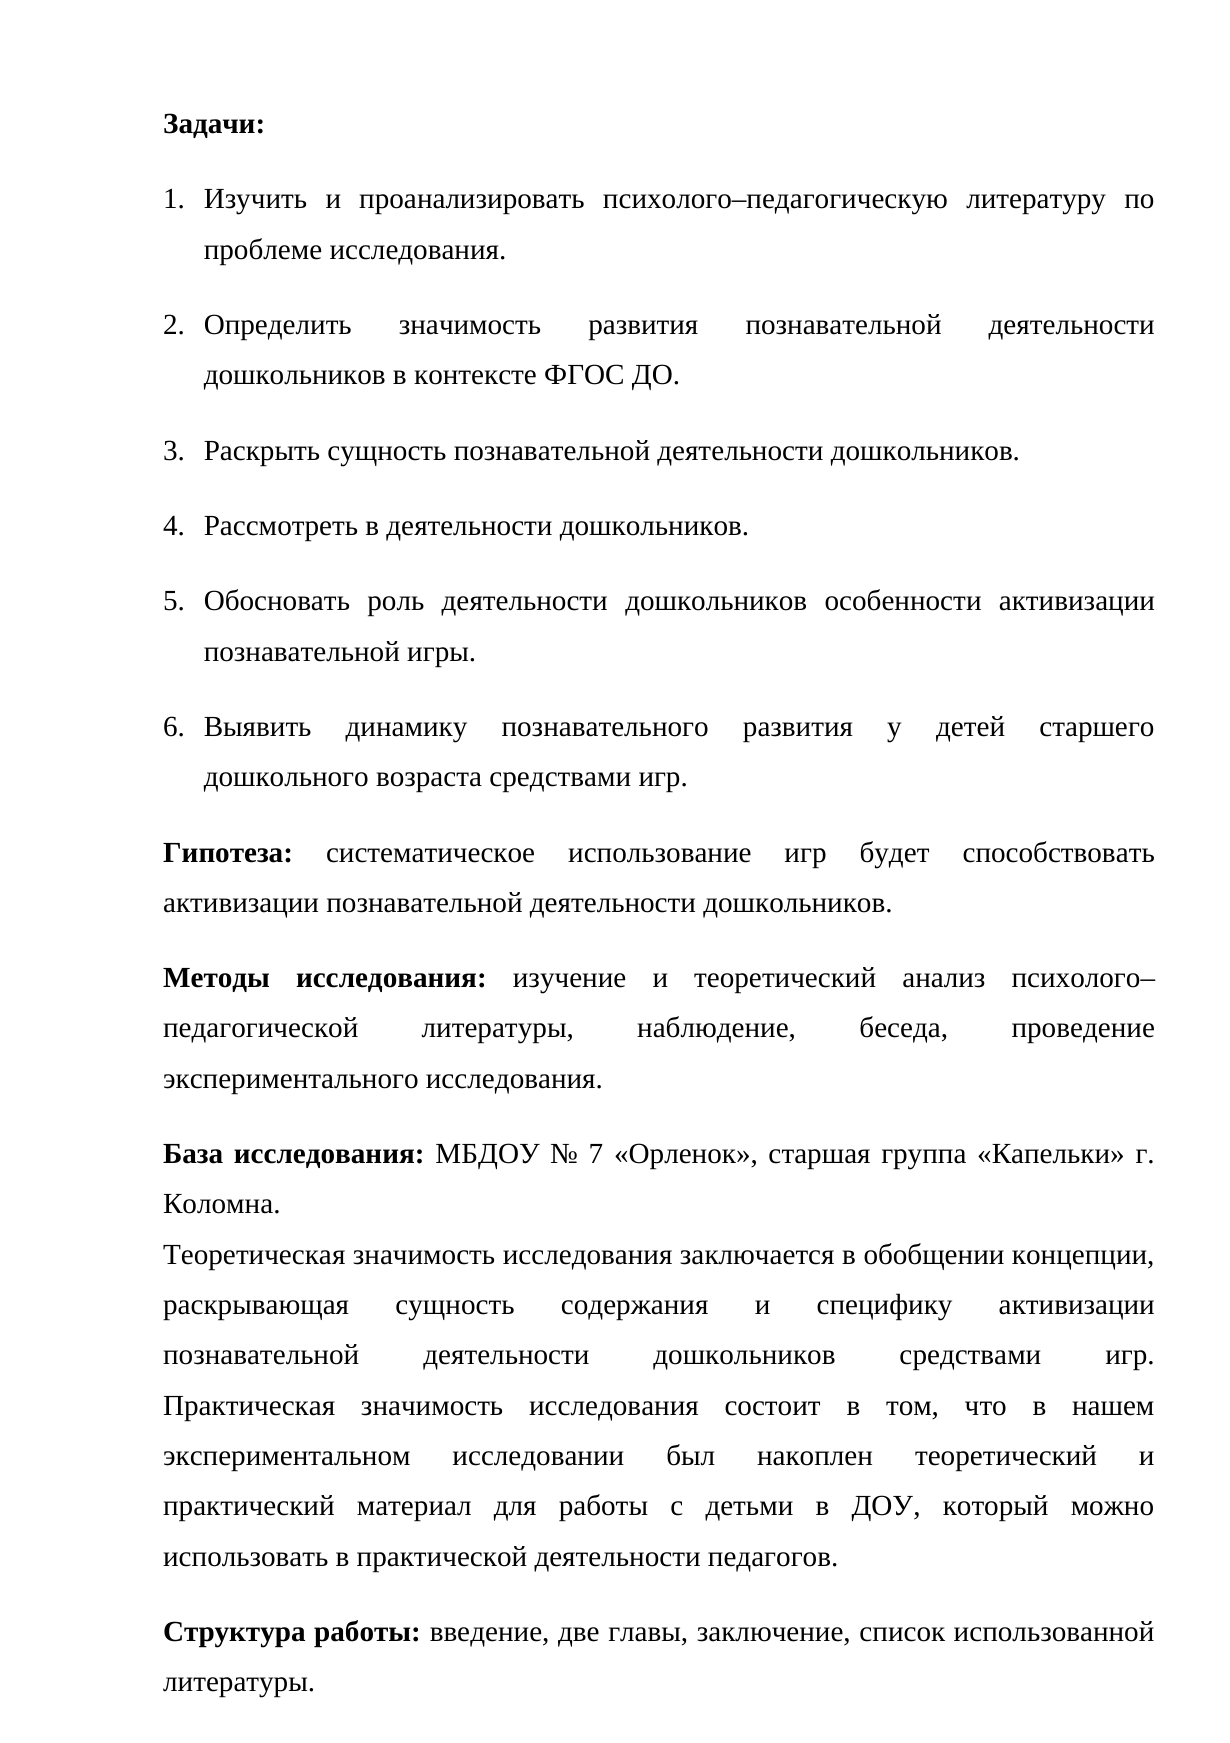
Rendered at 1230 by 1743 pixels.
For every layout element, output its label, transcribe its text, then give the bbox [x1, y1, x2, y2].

list Определить значимость развития познавательной деятельности дошкольников в контексте ФГОС ДО. [163, 307, 1155, 391]
text Гипотеза: систематическое использование игр будет способствовать активизации познавательной деятельности дошкольников. [163, 835, 1155, 918]
list Рассмотреть в деятельности дошкольников. [163, 508, 1155, 542]
text Задачи: [163, 106, 1155, 140]
text Методы исследования: изучение и теоретический анализ психолого–педагогической литературы, наблюдение, беседа, проведение экспериментального исследования. [163, 960, 1155, 1094]
text База исследования: МБДОУ № 7 «Орленок», старшая группа «Капельки» г. Коломна. Теоретическая значимость исследования заключается в обобщении концепции, раскрывающая сущность содержания и специфику активизации познавательной деятельности дошкольников средствами игр. Практическая значимость исследования состоит в том, что в нашем экспериментальном исследовании был накоплен теоретический и практический материал для работы с детьми в ДОУ, который можно использовать в практической деятельности педагогов. [163, 1136, 1155, 1572]
text Структура работы: введение, две главы, заключение, список использованной литературы. [163, 1614, 1155, 1698]
list Раскрыть сущность познавательной деятельности дошкольников. [163, 433, 1155, 466]
list Выявить динамику познавательного развития у детей старшего дошкольного возраста средствами игр. [163, 709, 1155, 793]
list Изучить и проанализировать психолого–педагогическую литературу по проблеме исследования. [163, 182, 1155, 265]
list Обосновать роль деятельности дошкольников особенности активизации познавательной игры. [163, 583, 1155, 667]
